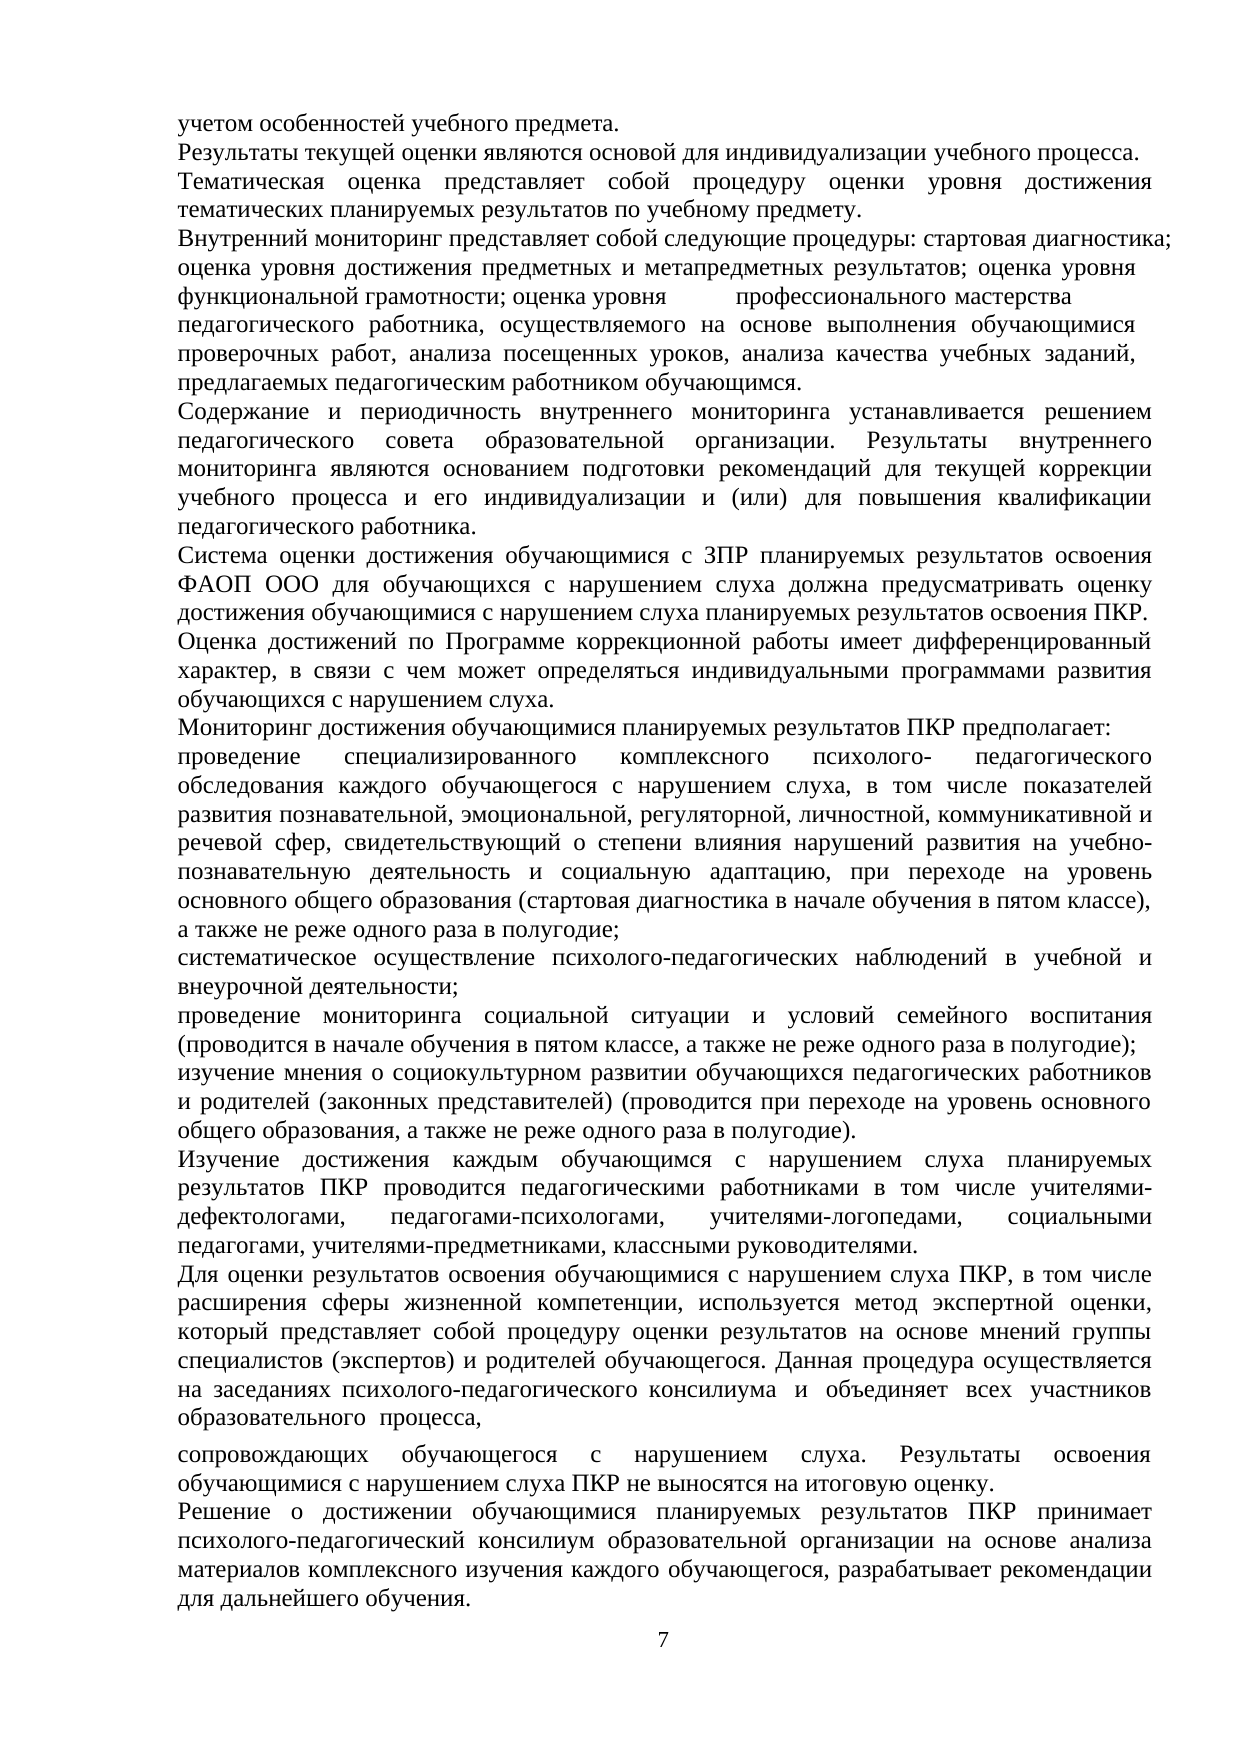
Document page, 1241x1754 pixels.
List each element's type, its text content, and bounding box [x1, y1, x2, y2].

text проведение специализированного комплексного психолого- педагогического обследования каждого обучающегося с нарушением слуха, в том числе показателей развития познавательной, эмоциональной, регуляторной, личностной, коммуникативной и речевой сфер, свидетельствующий о степени влияния нарушений развития на учебно-познавательную деятельность и социальную адаптацию, при переходе на уровень основного общего образования (стартовая диагностика в начале обучения в пятом классе), а также не реже одного раза в полугодие; [177, 741, 1152, 942]
text Содержание и периодичность внутреннего мониторинга устанавливается решением педагогического совета образовательной организации. Результаты внутреннего мониторинга являются основанием подготовки рекомендаций для текущей коррекции учебного процесса и его индивидуализации и (или) для повышения квалификации педагогического работника. [177, 396, 1152, 540]
text Решение о достижении обучающимися планируемых результатов ПКР принимает психолого-педагогический консилиум образовательной организации на основе анализа материалов комплексного изучения каждого обучающегося, разрабатывает рекомендации для дальнейшего обучения. [177, 1496, 1152, 1611]
text Внутренний мониторинг представляет собой следующие процедуры: стартовая диагностика; [177, 223, 1196, 252]
text Система оценки достижения обучающимися с ЗПР планируемых результатов освоения ФАОП ООО для обучающихся с нарушением слуха должна предусматривать оценку достижения обучающимися с нарушением слуха планируемых результатов освоения ПКР. [177, 540, 1152, 626]
text Мониторинг достижения обучающимися планируемых результатов ПКР предполагает: [177, 712, 1152, 741]
text изучение мнения о социокультурном развитии обучающихся педагогических работников и родителей (законных представителей) (проводится при переходе на уровень основного общего образования, а также не реже одного раза в полугодие). [177, 1057, 1152, 1144]
text Тематическая оценка представляет собой процедуру оценки уровня достижения тематических планируемых результатов по учебному предмету. [177, 166, 1152, 223]
text Результаты текущей оценки являются основой для индивидуализации учебного процесса. [177, 137, 1151, 166]
text систематическое осуществление психолого-педагогических наблюдений в учебной и внеурочной деятельности; [177, 942, 1152, 1000]
text Оценка достижений по Программе коррекционной работы имеет дифференцированный характер, в связи с чем может определяться индивидуальными программами развития обучающихся с нарушением слуха. [177, 626, 1152, 712]
text Изучение достижения каждым обучающимся с нарушением слуха планируемых результатов ПКР проводится педагогическими работниками в том числе учителями- дефектологами, педагогами-психологами, учителями-логопедами, социальными педагогами, учителями-предметниками, классными руководителями. [177, 1144, 1152, 1259]
text оценка уровня достижения предметных и метапредметных результатов; оценка уровня функциональной грамотности; оценка уровня профессионального мастерства педагогического работника, осуществляемого на основе выполнения обучающимися проверочных работ, анализа посещенных уроков, анализа качества учебных заданий, предлагаемых педагогическим работником обучающимся. [177, 252, 1136, 396]
text проведение мониторинга социальной ситуации и условий семейного воспитания (проводится в начале обучения в пятом классе, а также не реже одного раза в полугодие); [177, 1000, 1152, 1057]
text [177, 108, 1152, 137]
text Для оценки результатов освоения обучающимися с нарушением слуха ПКР, в том числе расширения сферы жизненной компетенции, используется метод экспертной оценки, который представляет собой процедуру оценки результатов на основе мнений группы специалистов (экспертов) и родителей обучающегося. Данная процедура осуществляется на заседаниях психолого-педагогического консилиума и объединяет всех участников образовательного процесса, [177, 1259, 1152, 1431]
text сопровождающих обучающегося с нарушением слуха. Результаты освоения обучающимися с нарушением слуха ПКР не выносятся на итоговую оценку. [177, 1439, 1152, 1496]
